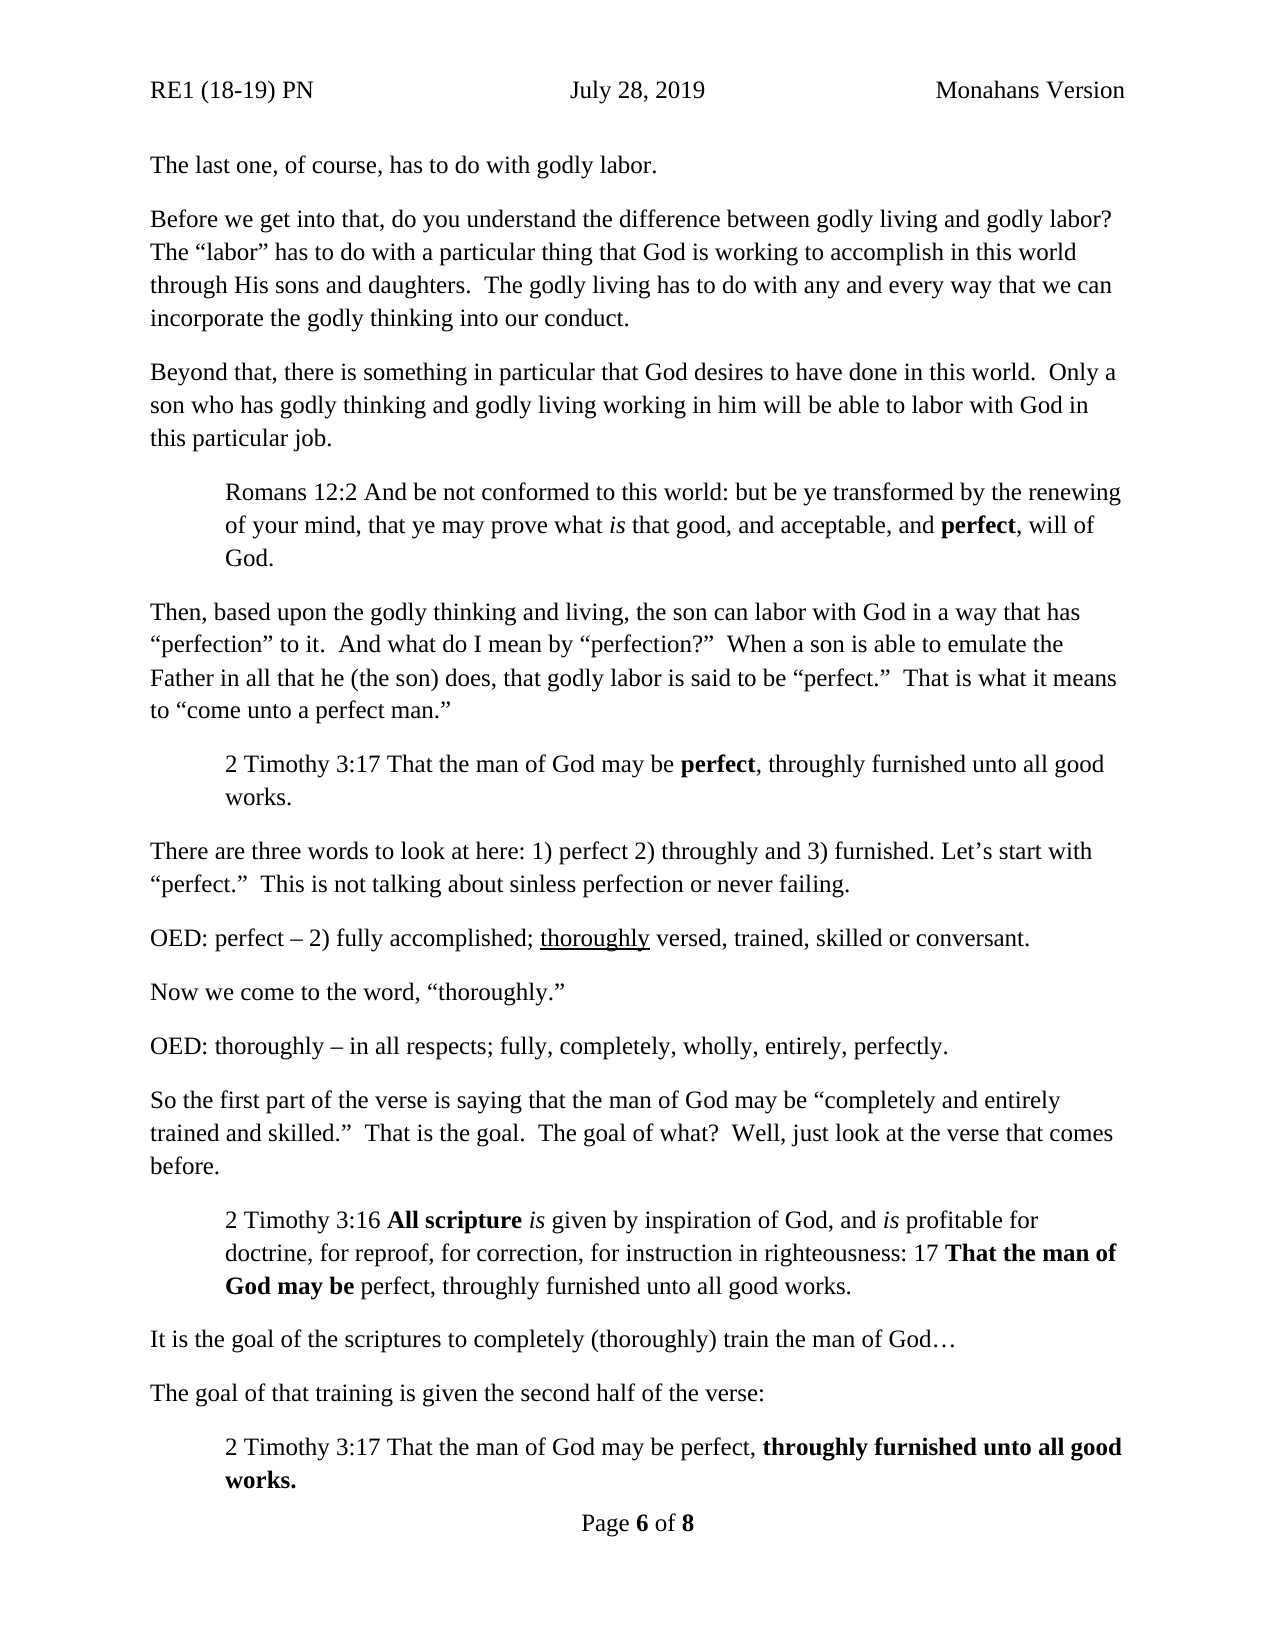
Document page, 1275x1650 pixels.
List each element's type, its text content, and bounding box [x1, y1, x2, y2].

text So the first part of the verse is saying that the man of God may be “completely and entirely trained and skilled.” That is the goal. The goal of what? Well, just look at the verse that comes before. [150, 1085, 1125, 1179]
text 2 Timothy 3:17 That the man of God may be perfect, throughly furnished unto all good works. [225, 749, 1125, 811]
text It is the goal of the scriptures to completely (thoroughly) train the man of God… [150, 1324, 1125, 1353]
text Then, based upon the godly thinking and living, the son can labor with God in a way that has “perfection” to it. And what do I mean by “perfection?” When a son is able to emulate the Father in all that he (the son) does, that godly labor is said to be “perfect.” That is what it means to “come unto a perfect man.” [150, 597, 1125, 724]
text Now we come to the word, “thoroughly.” [150, 977, 1125, 1006]
text Before we get into that, do you understand the difference between godly living and godly labor? The “labor” has to do with a particular thing that God is working to accomplish in this world through His sons and daughters. The godly living has to do with any and every way that we can incorporate the godly thinking into our conduct. [150, 204, 1125, 332]
text 2 Timothy 3:17 That the man of God may be perfect, throughly furnished unto all good works. [225, 1432, 1125, 1494]
text There are three words to look at here: 1) perfect 2) throughly and 3) furnished. Let’s start with “perfect.” This is not talking about sinless perfection or never failing. [150, 836, 1125, 898]
text 2 Timothy 3:16 All scripture is given by inspiration of God, and is profitable for doctrine, for reproof, for correction, for instruction in righteousness: 17 That the man of God may be perfect, throughly furnished unto all good works. [225, 1205, 1125, 1299]
text OED: perfect – 2) fully accomplished; thoroughly versed, trained, skilled or conversant. [150, 923, 1125, 952]
text The goal of that training is given the second half of the verse: [150, 1378, 1125, 1407]
text OED: thoroughly – in all respects; fully, completely, wholly, entirely, perfectly. [150, 1031, 1125, 1060]
text Beyond that, there is something in particular that God desires to have done in this world. Only a son who has godly thinking and godly living working in him will be able to labor with God in this particular job. [150, 357, 1125, 452]
text The last one, of course, has to do with godly labor. [150, 150, 1125, 179]
